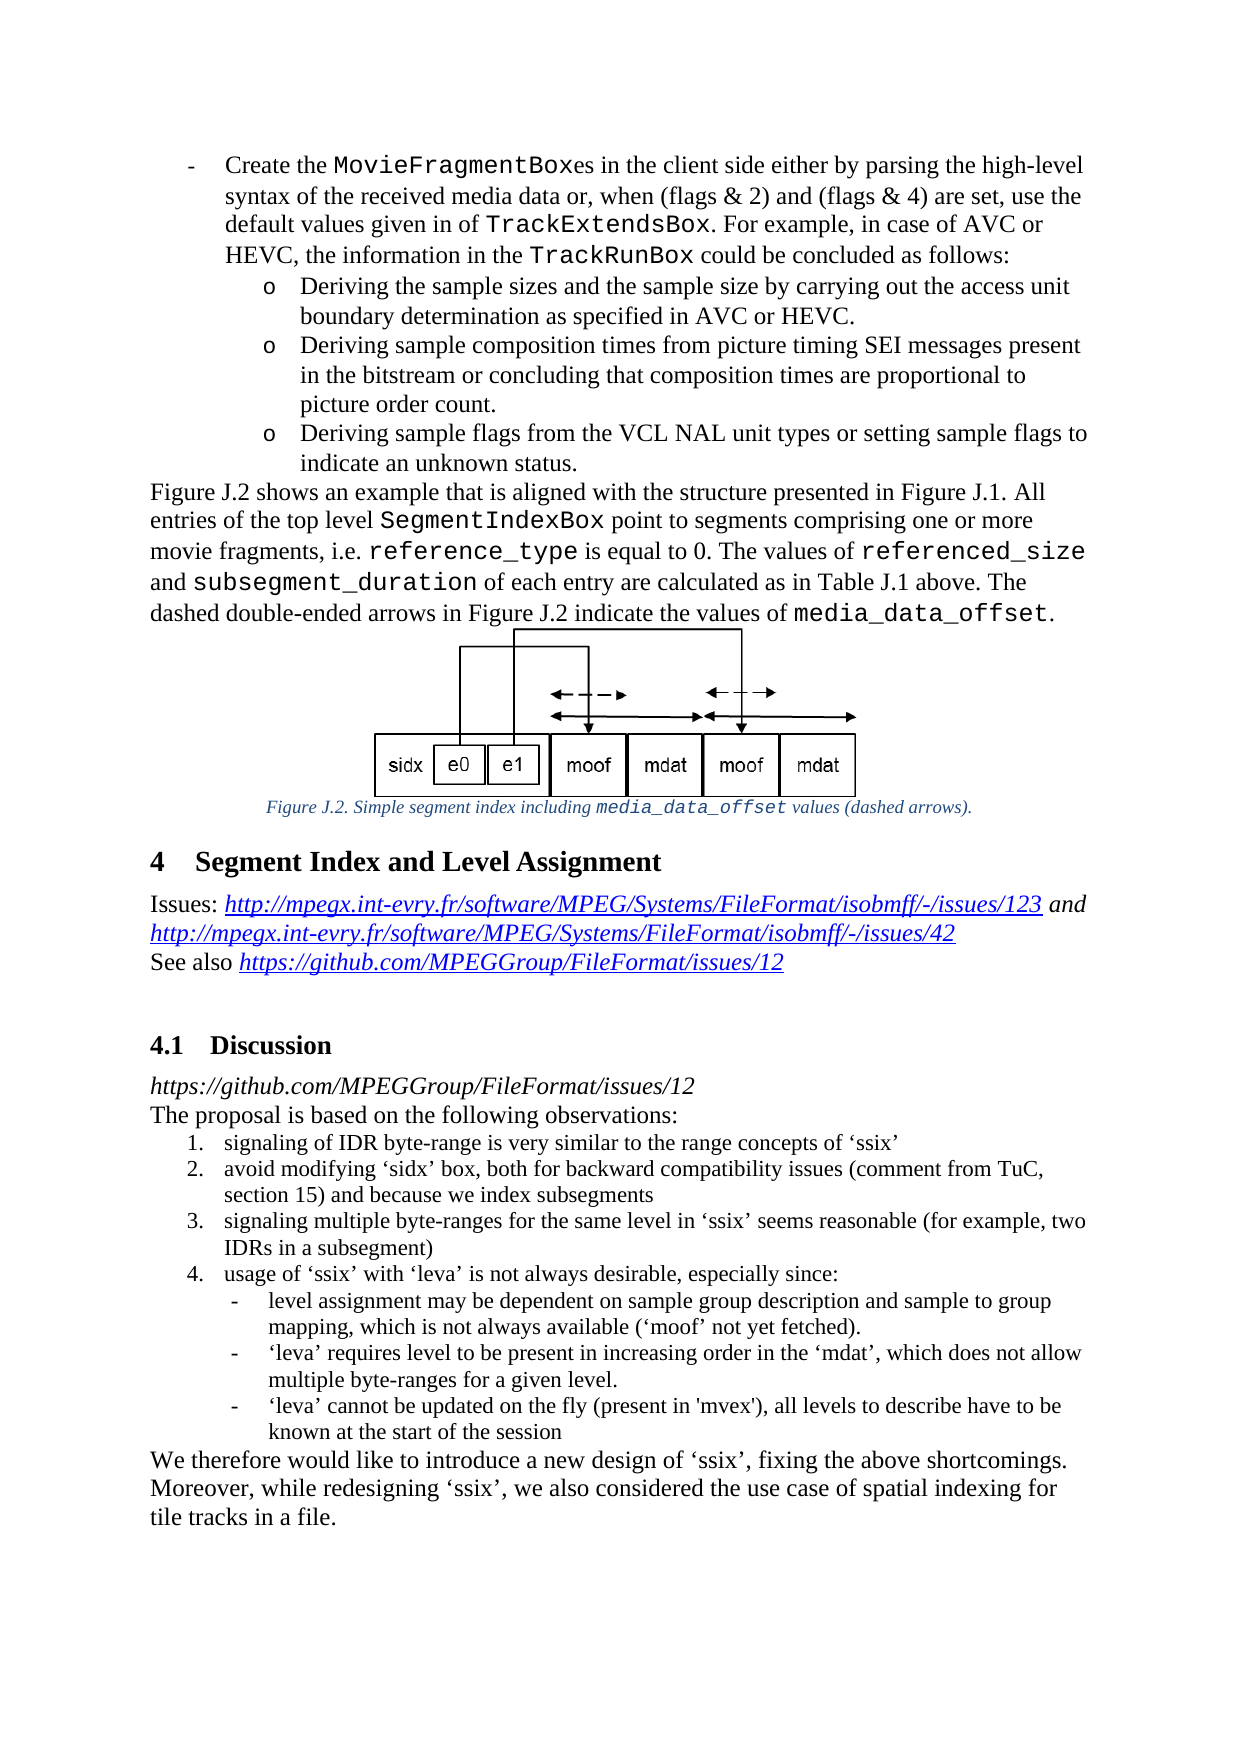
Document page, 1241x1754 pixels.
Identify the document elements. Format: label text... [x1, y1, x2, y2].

list level assignment may be dependent on sample group description and sample to group mapping, which is not always available (‘moof’ not yet fetched). [231, 1287, 1090, 1339]
list Deriving sample flags from the VCL NAL unit types or setting sample flags to indicate an unknown status. [262, 418, 1090, 477]
list Create the MovieFragmentBoxes in the client side either by parsing the high-level syntax of the received media data or, when (flags & 2) and (flags & 4) are set, use the default values given in of TrackExtendsBox. For example, in case of AVC or HEVC, the information in the TrackRunBox could be concluded as follows: [187, 150, 1090, 271]
list Deriving the sample sizes and the sample size by carrying out the access unit boundary determination as specified in AVC or HEVC. [262, 271, 1090, 330]
subtitle Segment Index and Level Assignment [150, 844, 1090, 878]
list avoid modifying ‘sidx’ box, both for backward compatibility issues (comment from TuC, section 15) and because we index subsegments [187, 1155, 1090, 1208]
text Figure J.2 shows an example that is aligned with the structure presented in Figure J.1. All entries of the top level SegmentIndexBox point to segments comprising one or more movie fragments, i.e. reference_type is equal to 0. The values of referenced_size and subsegment_duration of each entry are calculated as in Table J.1 above. The dashed double-ended arrows in Figure J.2 indicate the values of media_data_offset. [150, 477, 1090, 629]
list signaling of IDR byte-range is very similar to the range concepts of ‘ssix’ [187, 1128, 1090, 1155]
text https://github.com/MPEGGroup/FileFormat/issues/12 [150, 1071, 1090, 1100]
picture [374, 628, 867, 797]
subtitle Discussion [150, 1029, 1090, 1060]
text The proposal is based on the following observations: [150, 1100, 1090, 1128]
list ‘leva’ cannot be updated on the fly (present in 'mvex'), all levels to describe have to be known at the start of the session [231, 1392, 1090, 1445]
list usage of ‘ssix’ with ‘leva’ is not always desirable, especially since: [187, 1260, 1090, 1287]
text See also https://github.com/MPEGGroup/FileFormat/issues/12 [150, 947, 1090, 975]
list signaling multiple byte-ranges for the same level in ‘ssix’ seems reasonable (for example, two IDRs in a subsegment) [187, 1208, 1090, 1260]
list Deriving sample composition times from picture timing SEI messages present in the bitstream or concluding that composition times are proportional to picture order count. [262, 330, 1090, 418]
text Issues: http://mpegx.int-evry.fr/software/MPEG/Systems/FileFormat/isobmff/-/issues/123 and http://mpegx.int-evry.fr/software/MPEG/Systems/FileFormat/isobmff/-/issues/42 [150, 889, 1090, 947]
list ‘leva’ requires level to be present in increasing order in the ‘mdat’, which does not allow multiple byte-ranges for a given level. [231, 1339, 1090, 1392]
text We therefore would like to introduce a new design of ‘ssix’, fixing the above shortcomings. Moreover, while redesigning ‘ssix’, we also considered the use case of spatial indexing for tile tracks in a file. [150, 1445, 1090, 1531]
